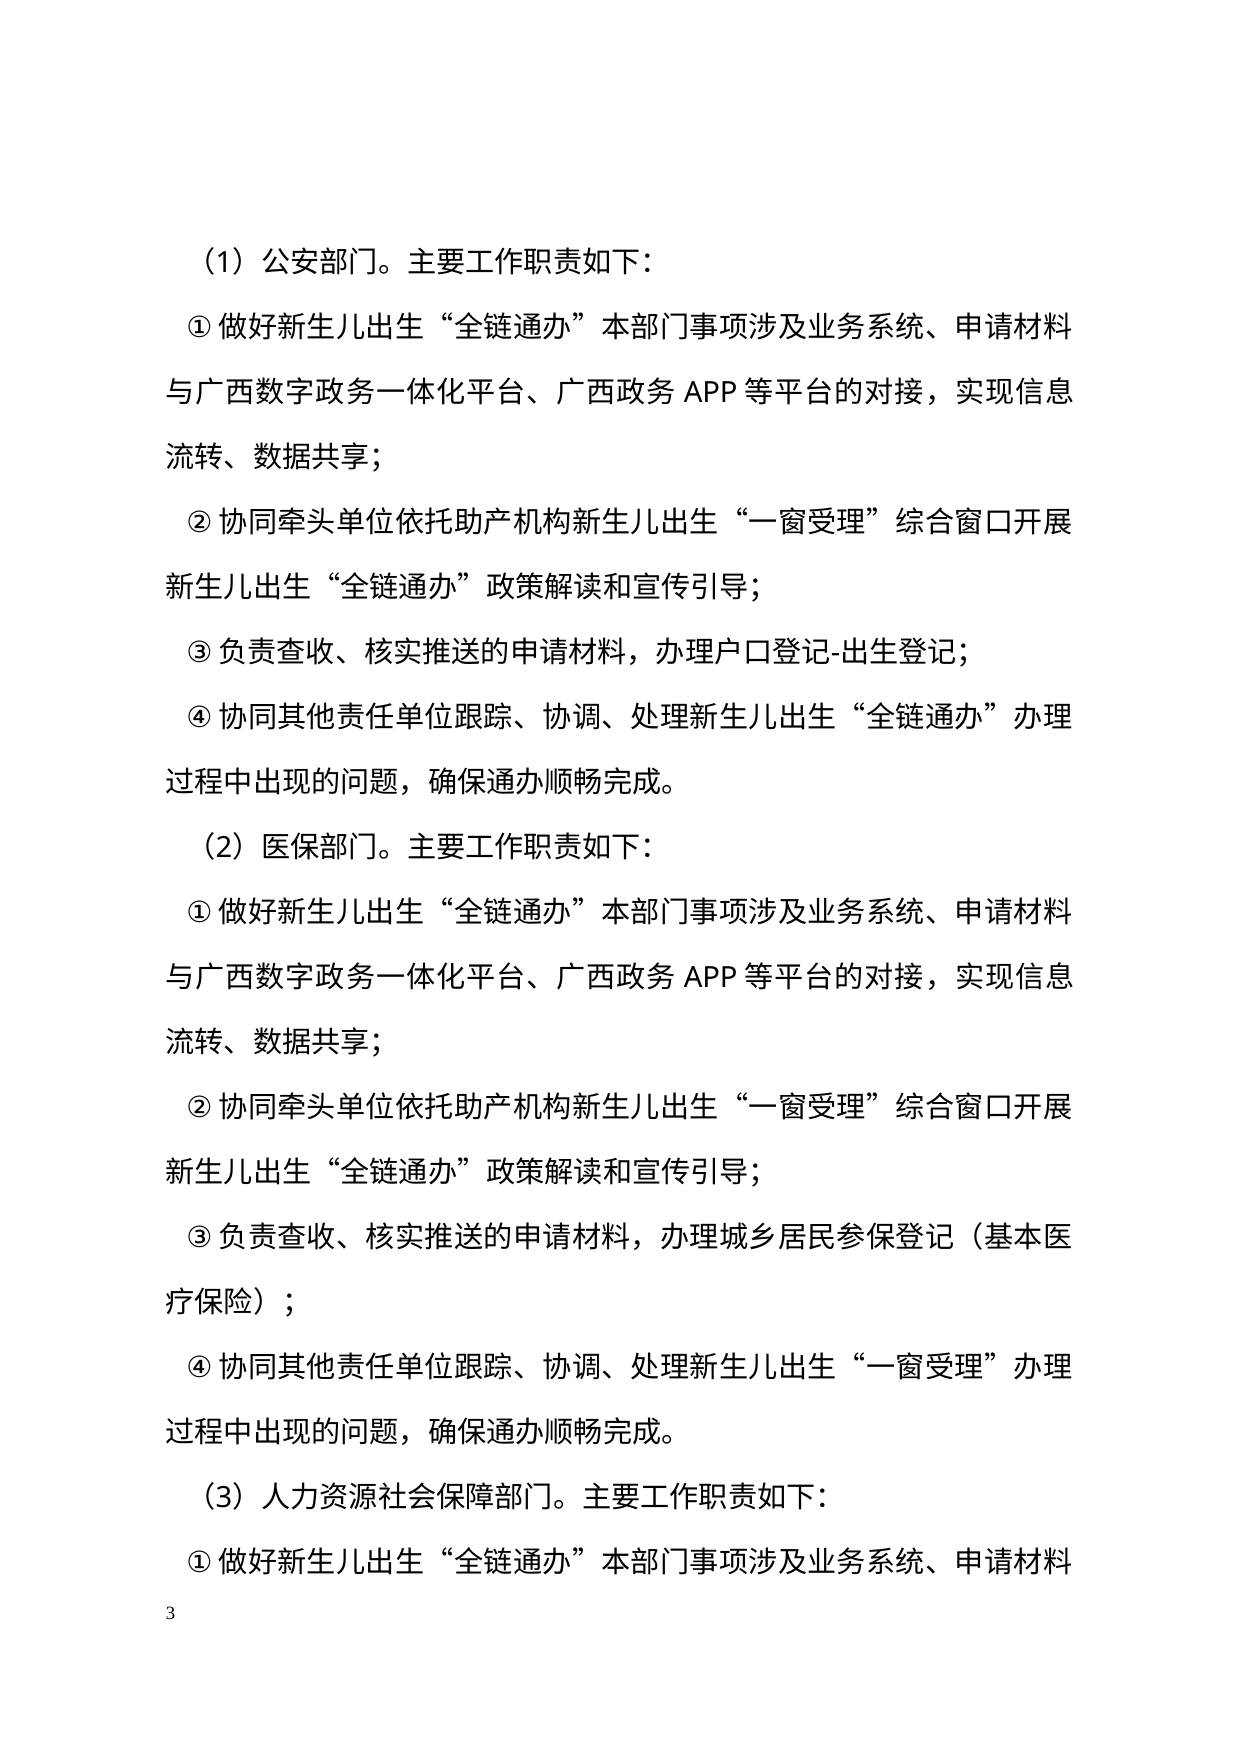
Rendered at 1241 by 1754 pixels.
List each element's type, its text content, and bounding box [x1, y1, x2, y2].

text （3）人力资源社会保障部门。主要工作职责如下： [165, 1463, 1075, 1528]
text ④协同其他责任单位跟踪、协调、处理新生儿出生“一窗受理”办理过程中出现的问题，确保通办顺畅完成。 [165, 1333, 1075, 1463]
text ②协同牵头单位依托助产机构新生儿出生“一窗受理”综合窗口开展新生儿出生“全链通办”政策解读和宣传引导； [165, 1073, 1075, 1203]
text ③负责查收、核实推送的申请材料，办理户口登记-出生登记； [165, 618, 1075, 683]
text ④协同其他责任单位跟踪、协调、处理新生儿出生“全链通办”办理过程中出现的问题，确保通办顺畅完成。 [165, 683, 1075, 813]
text ①做好新生儿出生“全链通办”本部门事项涉及业务系统、申请材料与广西数字政务一体化平台、广西政务APP等平台的对接，实现信息流转、数据共享； [165, 293, 1075, 488]
text （2）医保部门。主要工作职责如下： [165, 813, 1075, 878]
text （1）公安部门。主要工作职责如下： [165, 228, 1075, 293]
text ②协同牵头单位依托助产机构新生儿出生“一窗受理”综合窗口开展新生儿出生“全链通办”政策解读和宣传引导； [165, 488, 1075, 618]
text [165, 1528, 1075, 1593]
text ①做好新生儿出生“全链通办”本部门事项涉及业务系统、申请材料与广西数字政务一体化平台、广西政务APP等平台的对接，实现信息流转、数据共享； [165, 878, 1075, 1073]
text ③负责查收、核实推送的申请材料，办理城乡居民参保登记（基本医疗保险）； [165, 1203, 1075, 1333]
